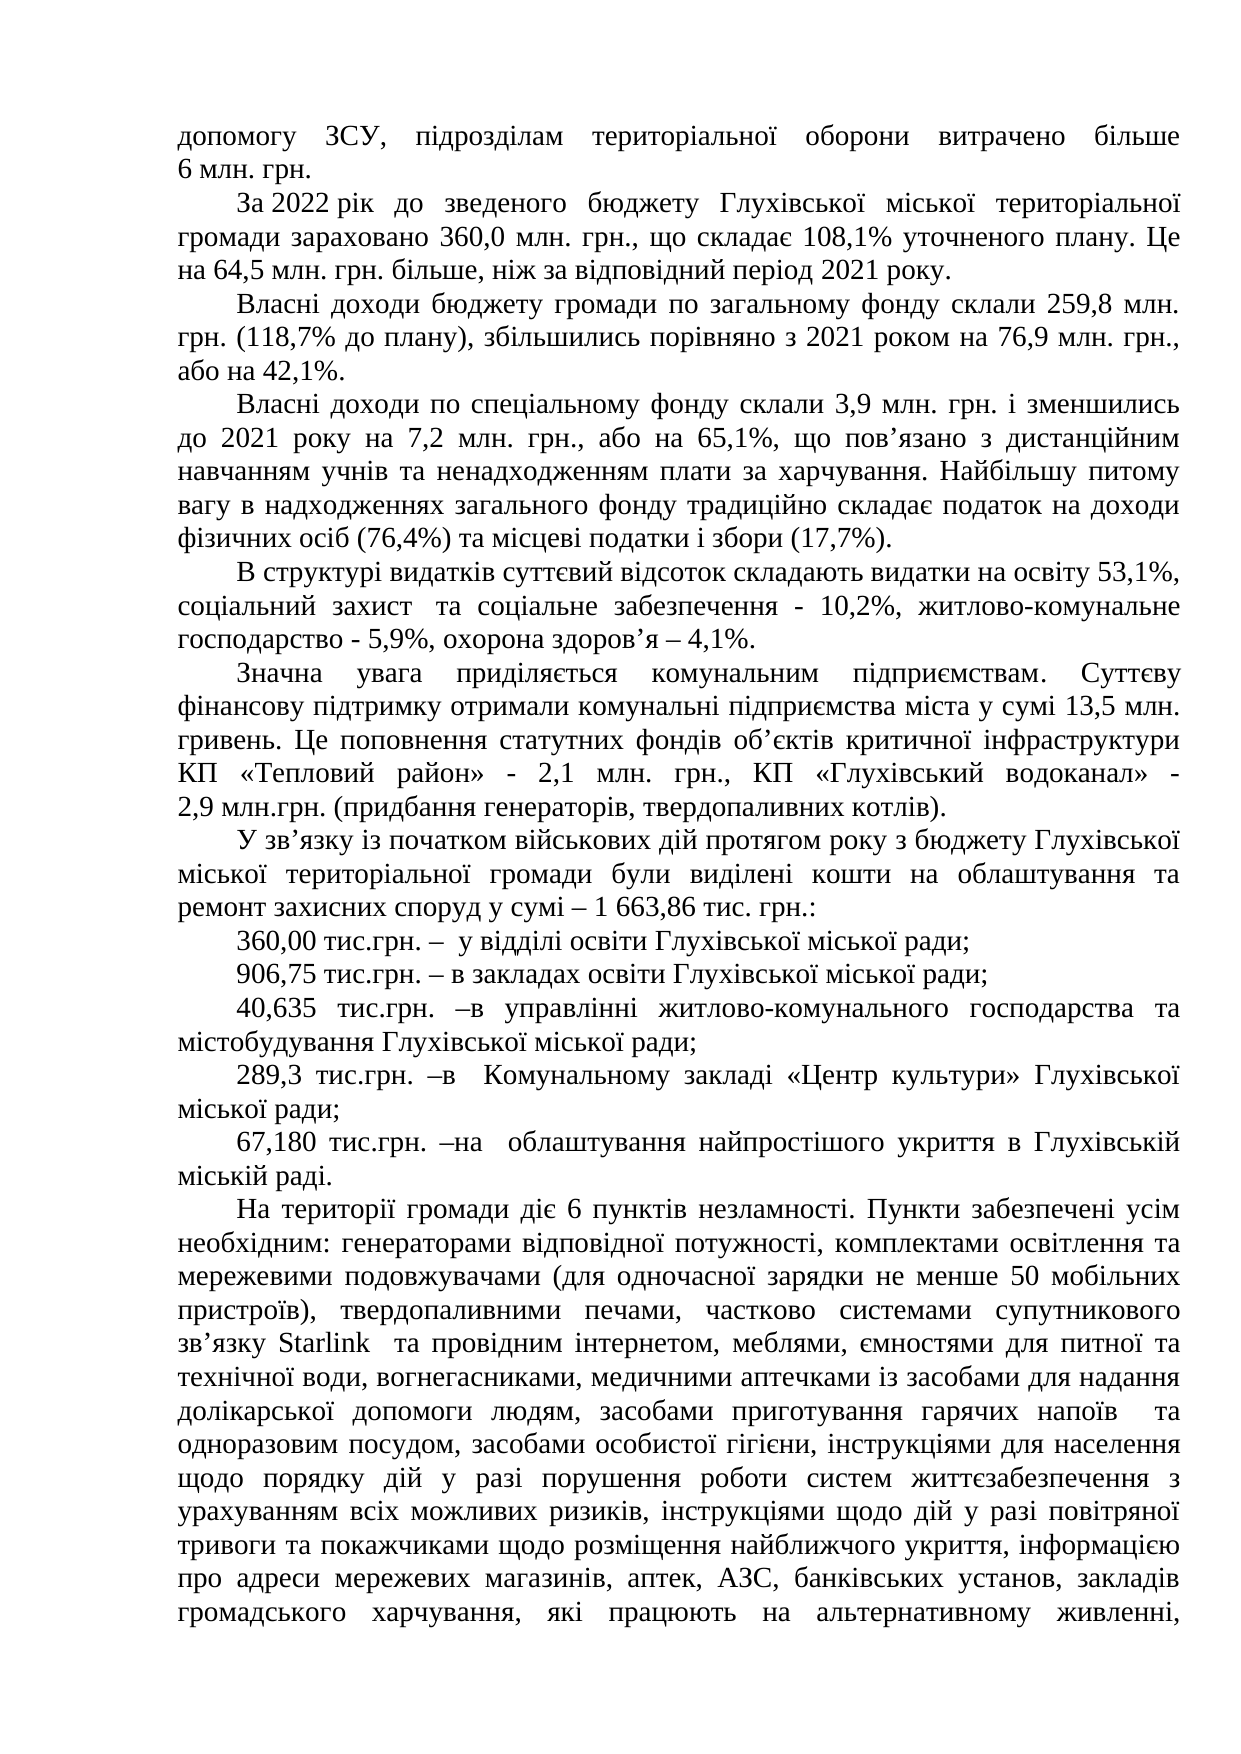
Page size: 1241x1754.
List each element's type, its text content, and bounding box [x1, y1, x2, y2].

text 40,635 тис.грн. –в управлінні житлово-комунального господарства та містобудування Глухівської міської ради; [177, 990, 1181, 1057]
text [177, 1191, 1181, 1627]
text За 2022 рік до зведеного бюджету Глухівської міської територіальної громади зараховано 360,0 млн. грн., що складає 108,1% уточненого плану. Це на 64,5 млн. грн. більше, ніж за відповідний період 2021 року. [177, 185, 1181, 286]
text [177, 118, 1181, 185]
text 360,00 тис.грн. – у відділі освіти Глухівської міської ради; [177, 923, 1181, 957]
text Власні доходи по спеціальному фонду склали 3,9 млн. грн. і зменшились до 2021 року на 7,2 млн. грн., або на 65,1%, що пов’язано з дистанційним навчанням учнів та ненадходженням плати за харчування. Найбільшу питому вагу в надходженнях загального фонду традиційно складає податок на доходи фізичних осіб (76,4%) та місцеві податки і збори (17,7%). [177, 386, 1181, 554]
text Значна увага приділяється комунальним підприємствам. Суттєву фінансову підтримку отримали комунальні підприємства міста у сумі 13,5 млн. гривень. Це поповнення статутних фондів об’єктів критичної інфраструктури КП «Тепловий район» - 2,1 млн. грн., КП «Глухівський водоканал» - 2,9 млн.грн. (придбання генераторів, твердопаливних котлів). [177, 655, 1181, 822]
text У зв’язку із початком військових дій протягом року з бюджету Глухівської міської територіальної громади були виділені кошти на облаштування та ремонт захисних споруд у сумі – 1 663,86 тис. грн.: [177, 822, 1181, 923]
text 67,180 тис.грн. –на облаштування найпростішого укриття в Глухівській міській раді. [177, 1124, 1181, 1191]
text 289,3 тис.грн. –в Комунальному закладі «Центр культури» Глухівської міської ради; [177, 1057, 1181, 1124]
text Власні доходи бюджету громади по загальному фонду склали 259,8 млн. грн. (118,7% до плану), збільшились порівняно з 2021 роком на 76,9 млн. грн., або на 42,1%. [177, 286, 1181, 386]
text В структурі видатків суттєвий відсоток складають видатки на освіту 53,1%, соціальний захист та соціальне забезпечення - 10,2%, житлово-комунальне господарство - 5,9%, охорона здоров’я – 4,1%. [177, 554, 1181, 655]
text 906,75 тис.грн. – в закладах освіти Глухівської міської ради; [177, 957, 1181, 990]
